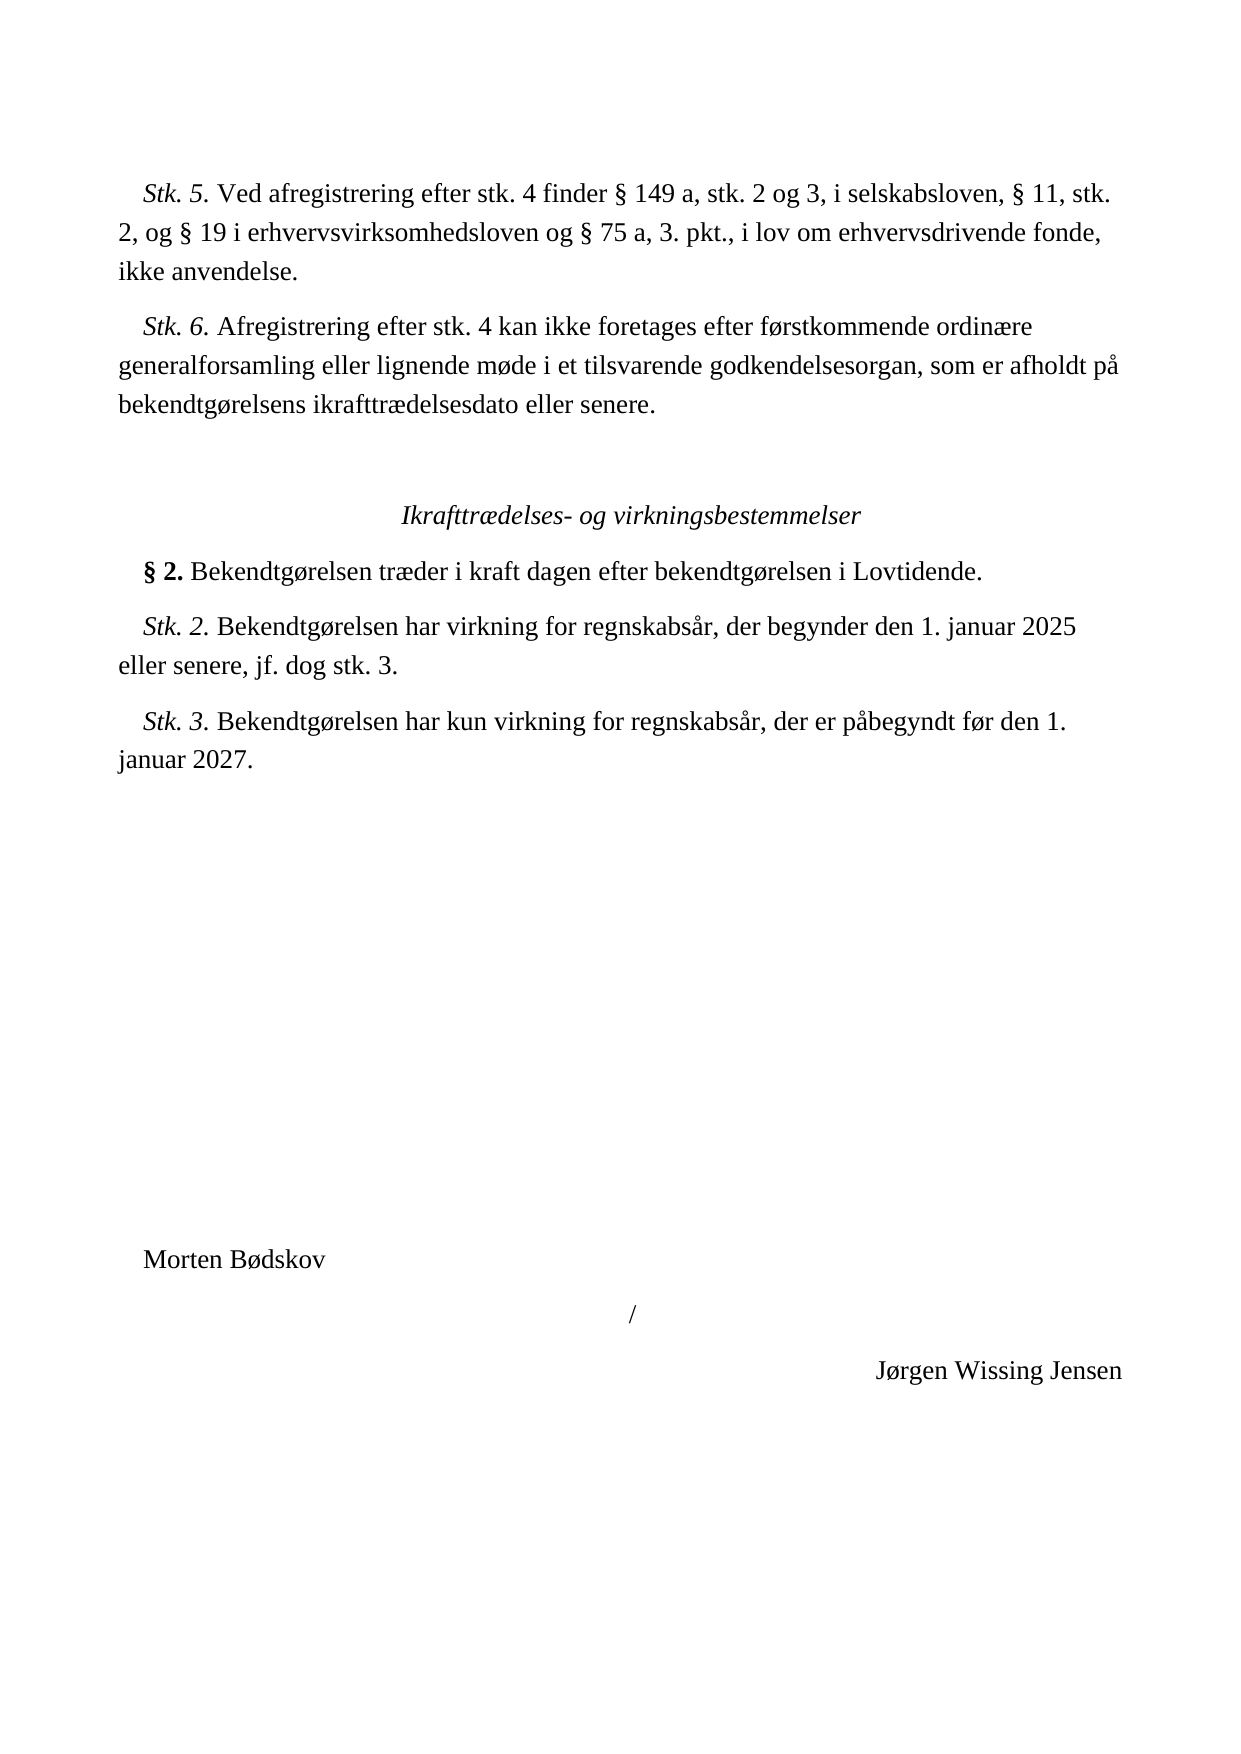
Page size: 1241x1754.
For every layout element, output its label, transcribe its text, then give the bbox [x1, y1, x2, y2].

text Stk. 2. Bekendtgørelsen har virkning for regnskabsår, der begynder den 1. januar 2025 eller senere, jf. dog stk. 3. [118, 610, 1122, 680]
text § 2. Bekendtgørelsen træder i kraft dagen efter bekendtgørelsen i Lovtidende. [118, 555, 1122, 586]
text Ikrafttrædelses- og virkningsbestemmelser [118, 499, 1122, 530]
text Morten Bødskov [118, 1243, 1122, 1274]
text Jørgen Wissing Jensen [118, 1354, 1122, 1385]
text Stk. 5. Ved afregistrering efter stk. 4 finder § 149 a, stk. 2 og 3, i selskabsloven, § 11, stk. 2, og § 19 i erhvervsvirksomhedsloven og § 75 a, 3. pkt., i lov om erhvervsdrivende fonde, ikke anvendelse. [118, 177, 1122, 286]
text Stk. 3. Bekendtgørelsen har kun virkning for regnskabsår, der er påbegyndt før den 1. januar 2027. [118, 704, 1122, 774]
text / [118, 1299, 1122, 1330]
text Stk. 6. Afregistrering efter stk. 4 kan ikke foretages efter førstkommende ordinære generalforsamling eller lignende møde i et tilsvarende godkendelsesorgan, som er afholdt på bekendtgørelsens ikrafttrædelsesdato eller senere. [118, 310, 1122, 419]
